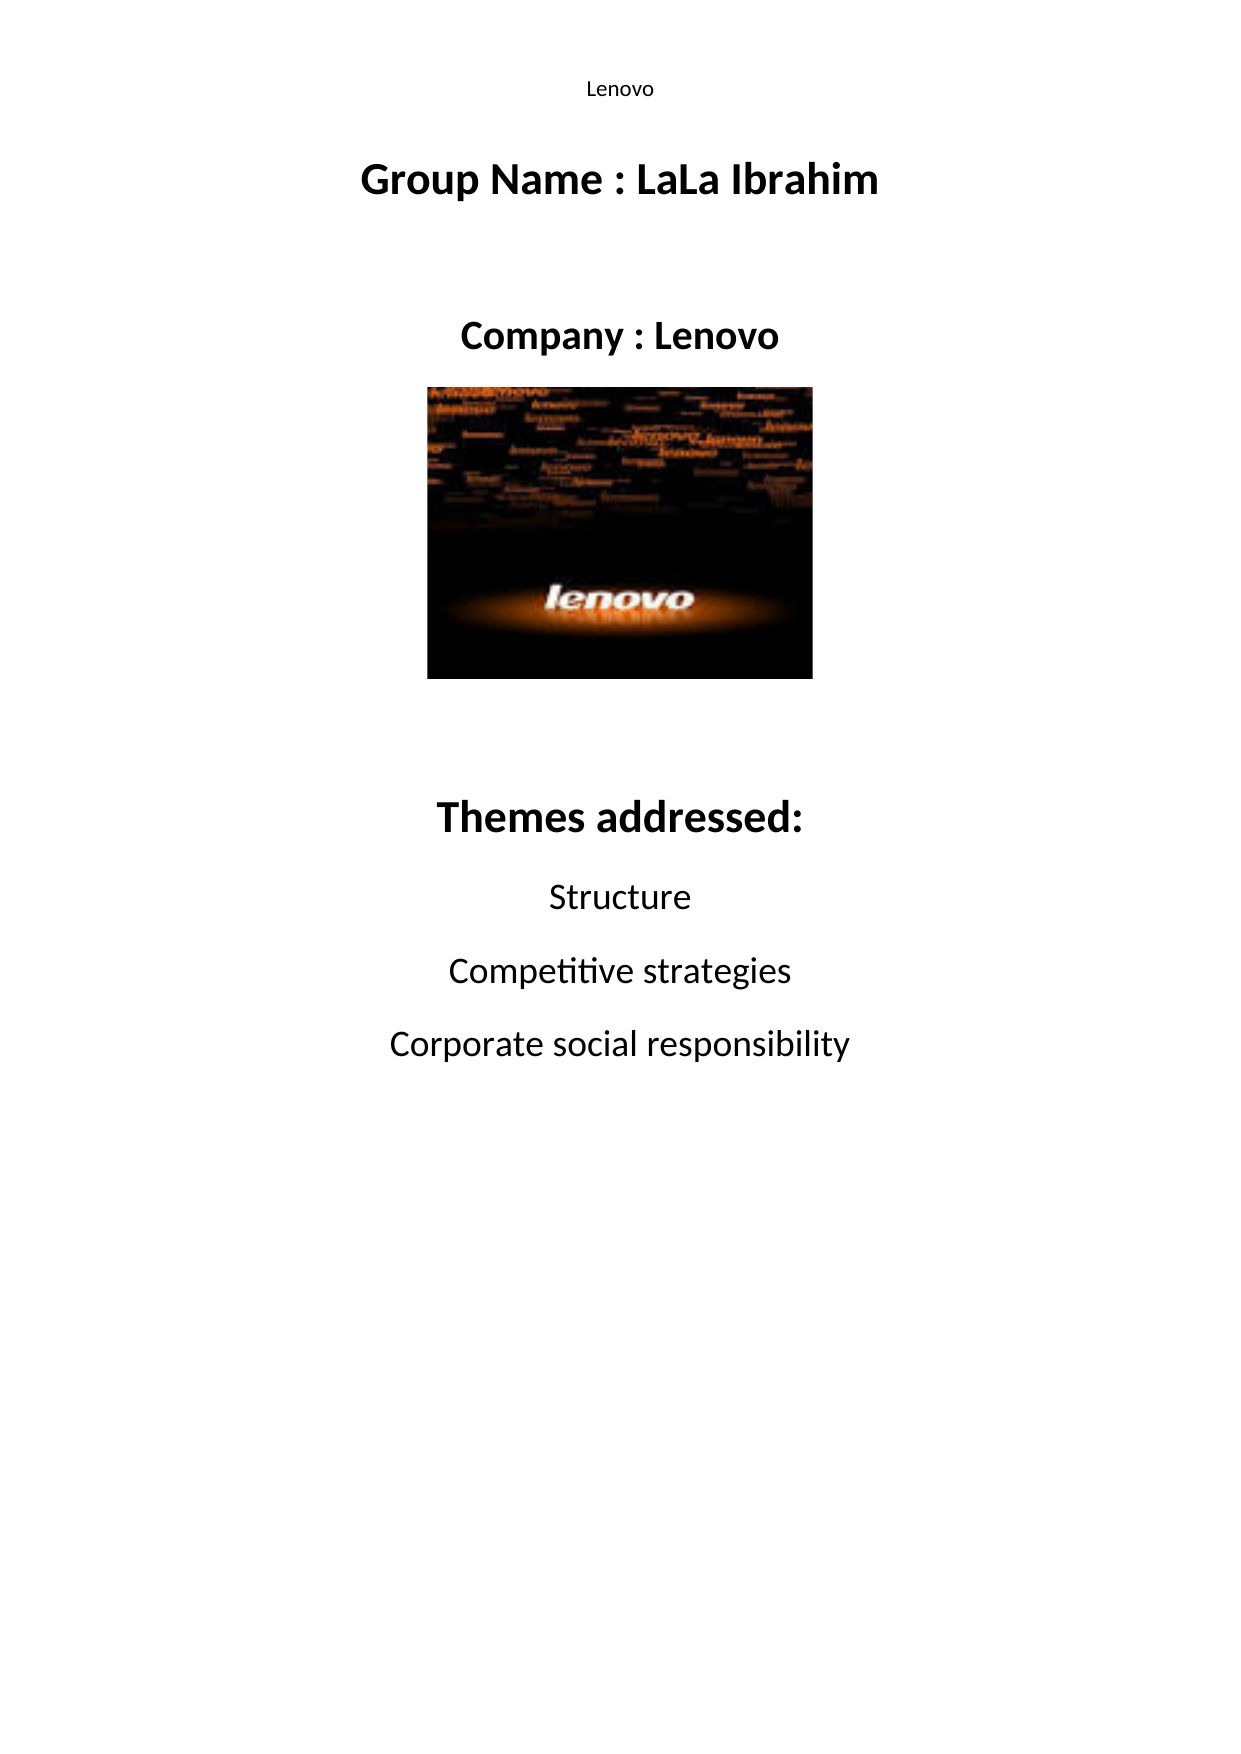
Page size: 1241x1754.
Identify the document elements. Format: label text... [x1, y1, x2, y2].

text Structure [150, 873, 1090, 919]
text Themes addressed: [150, 788, 1090, 844]
text Company : Lenovo [150, 309, 1090, 359]
text Competitive strategies [150, 947, 1090, 993]
text Corporate social responsibility [150, 1020, 1090, 1066]
picture [427, 387, 813, 679]
text Group Name : LaLa Ibrahim [150, 150, 1090, 206]
